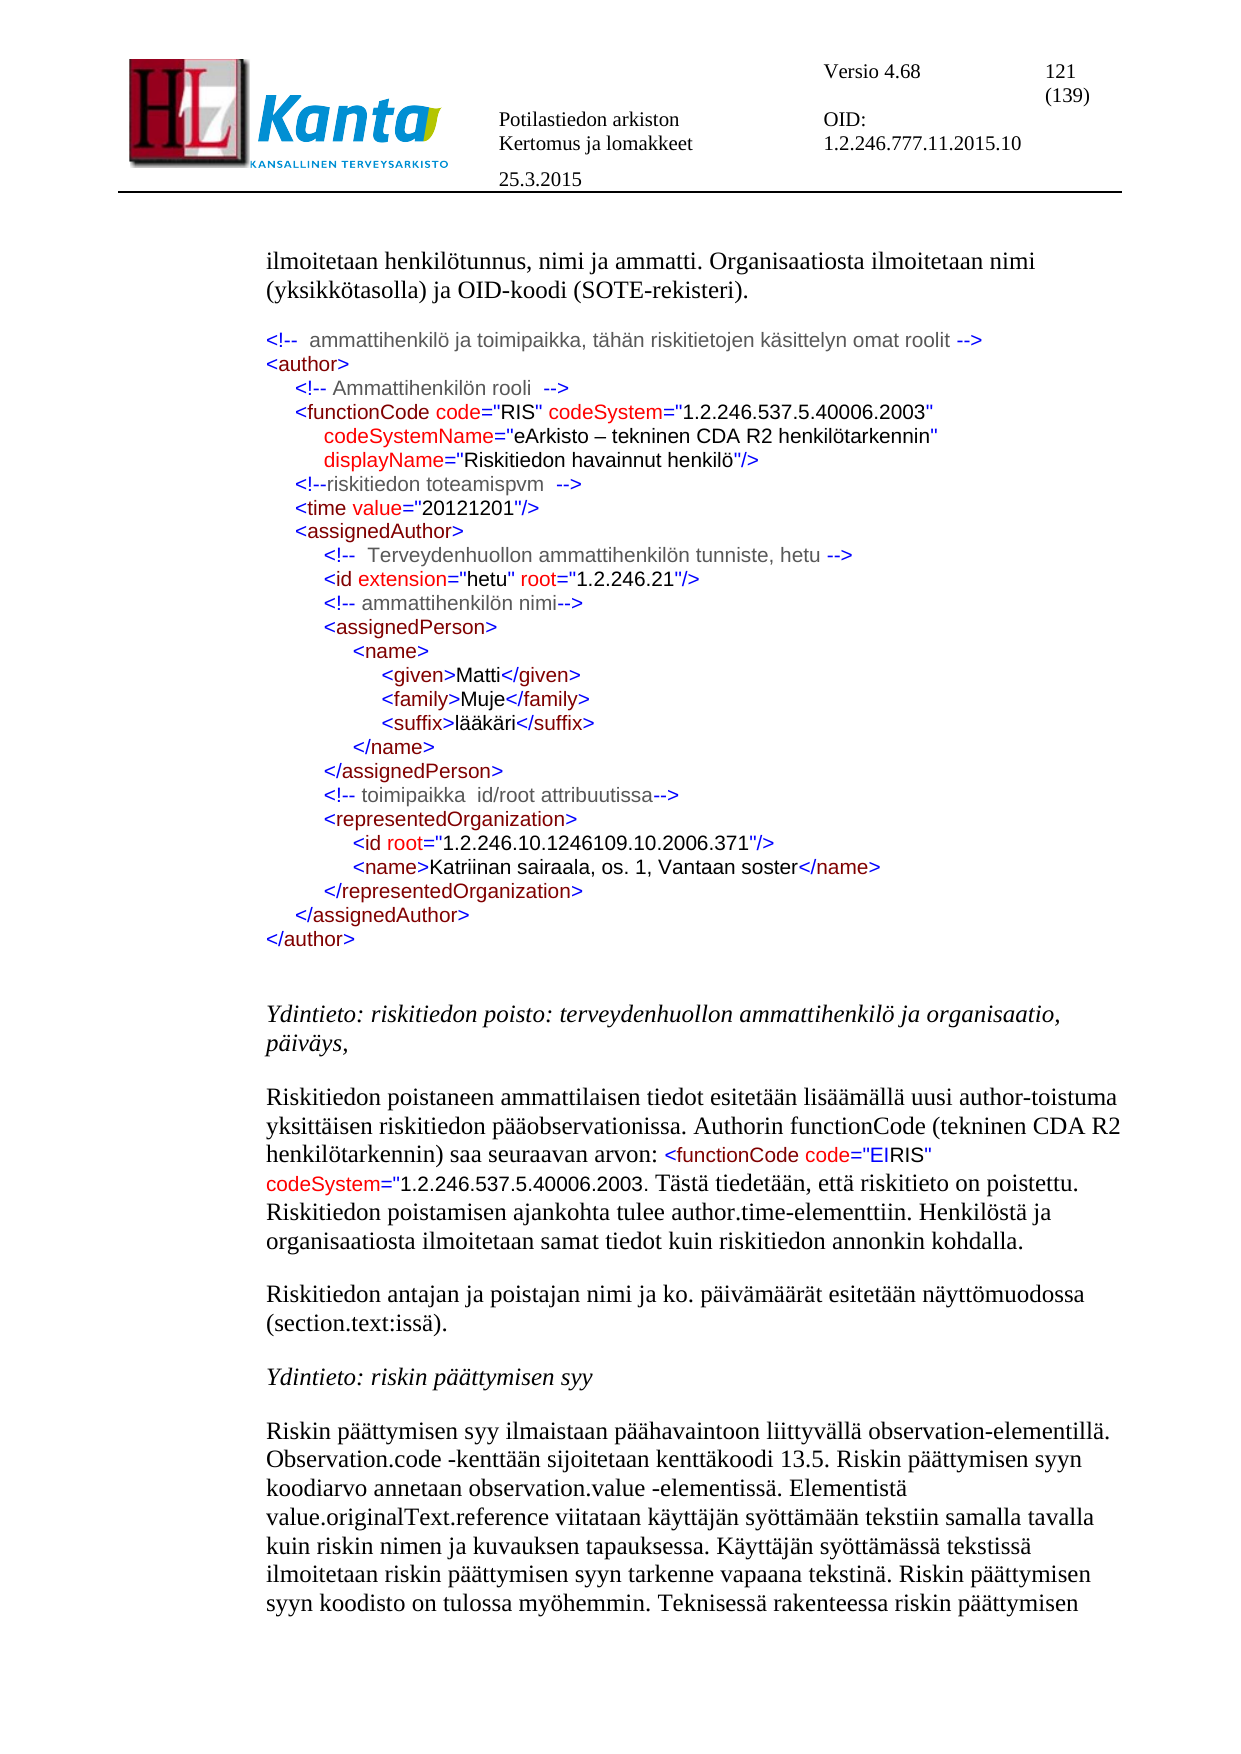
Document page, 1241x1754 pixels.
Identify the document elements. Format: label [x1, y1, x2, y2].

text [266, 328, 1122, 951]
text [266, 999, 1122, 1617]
picture [129, 59, 448, 168]
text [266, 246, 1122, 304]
picture [274, 95, 288, 112]
